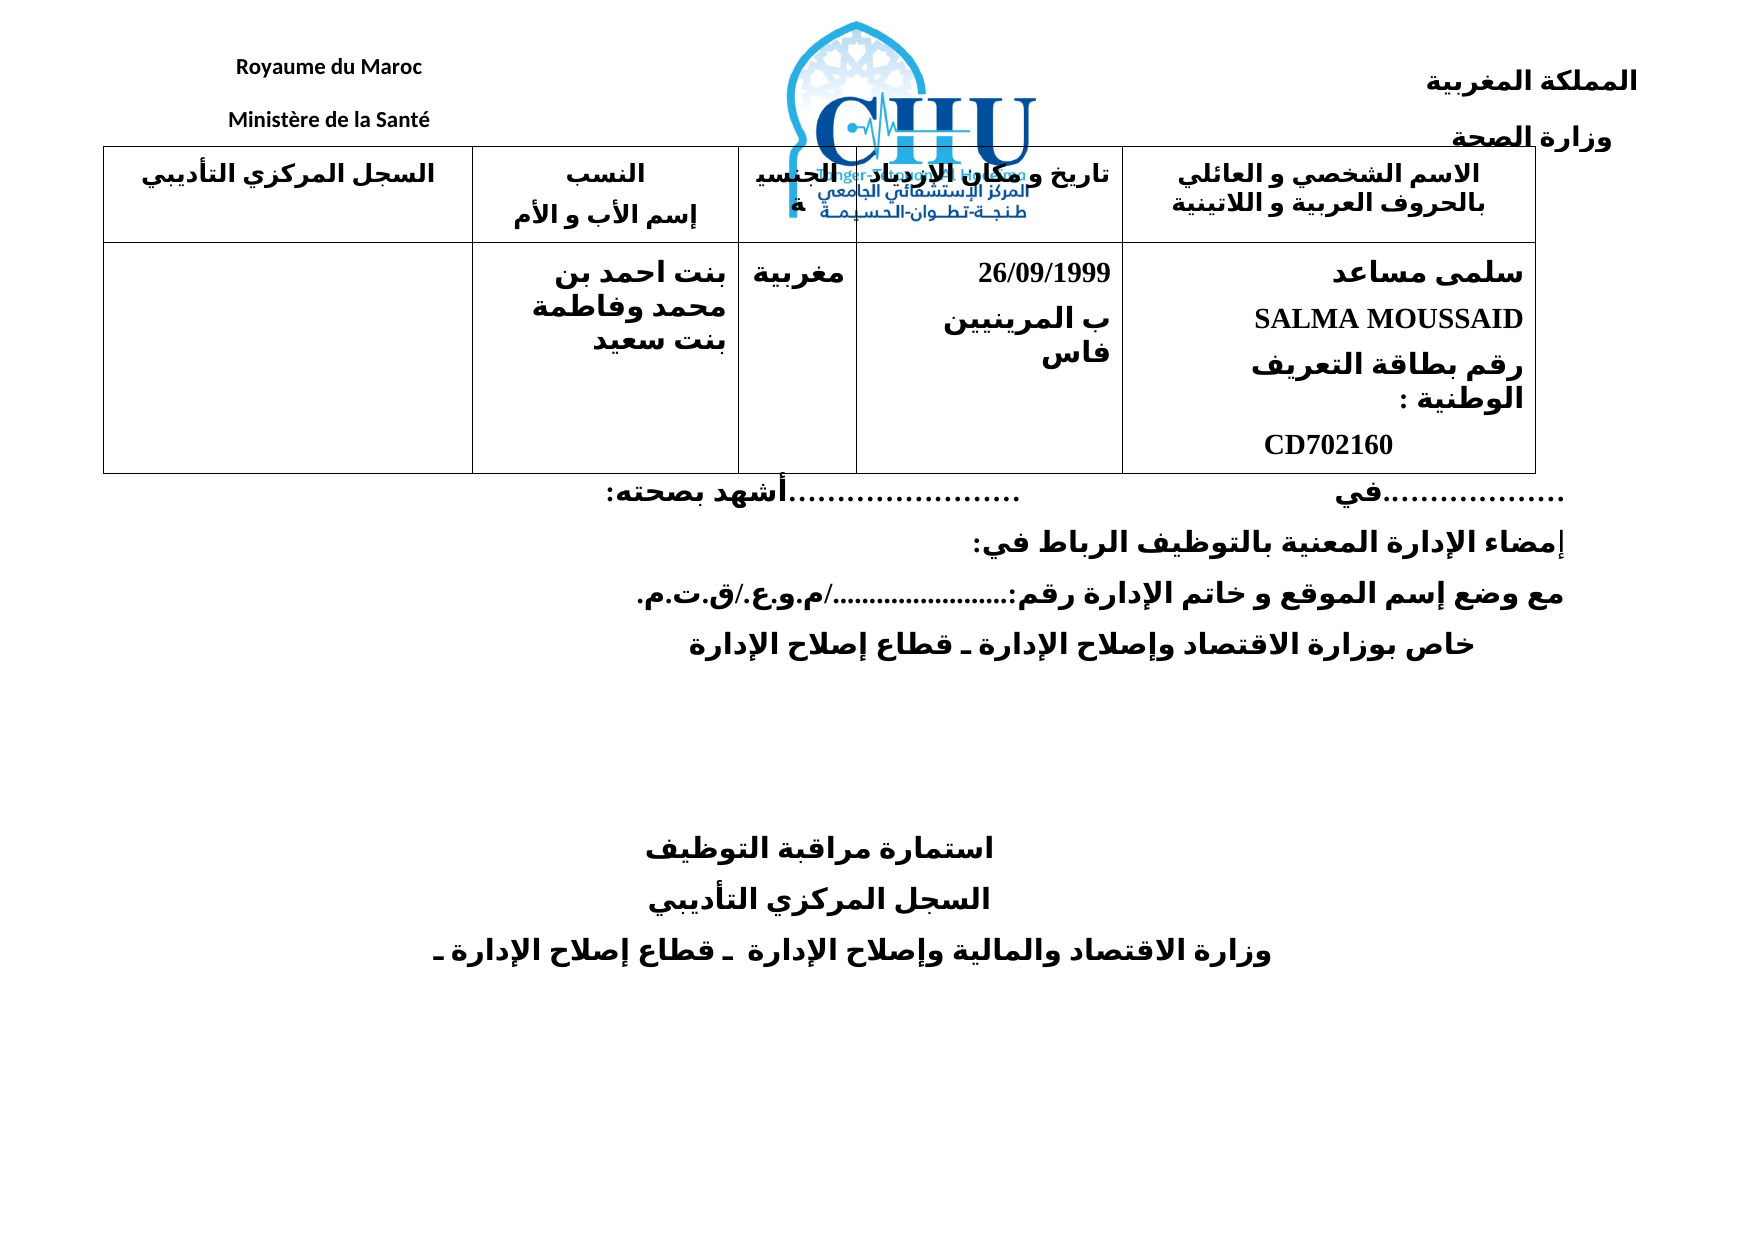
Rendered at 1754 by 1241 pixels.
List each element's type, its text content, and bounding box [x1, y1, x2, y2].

text استمارة مراقبة التوظيف [162, 831, 1476, 865]
text إمضاء الإدارة المعنية بالتوظيف الرباط في: [162, 525, 1565, 559]
table_cell بنت احمد بن محمد وفاطمة بنت سعيد [473, 243, 738, 473]
table_header تاريخ و مكان الازدياد [857, 147, 1122, 242]
table_cell مغربية [739, 243, 856, 473]
text خاص بوزارة الاقتصاد وإصلاح الإدارة ـ قطاع إصلاح الإدارة [162, 627, 1476, 661]
table_cell سلمى مساعد SALMA MOUSSAID رقم بطاقة التعريف الوطنية : CD702160 [1123, 243, 1535, 473]
text وزارة الاقتصاد والمالية وإصلاح الإدارة ـ قطاع إصلاح الإدارة ـ [162, 933, 1654, 967]
table_cell 26/09/1999 ب المرينيين فاس [857, 243, 1122, 473]
picture [745, 3, 1062, 146]
table_header الاسم الشخصي و العائلي بالحروف العربية و اللاتينية [1123, 147, 1535, 242]
table_header السجل المركزي التأديبي [104, 147, 472, 242]
text ……………….في ……………………أشهد بصحته: [162, 155, 1565, 508]
text مع وضع إسم الموقع و خاتم الإدارة رقم:......................../م.و.ع./ق.ت.م. [162, 576, 1565, 610]
table_cell [104, 243, 472, 473]
table_header الجنسية [739, 147, 856, 242]
table_header النسب إسم الأب و الأم [473, 147, 738, 242]
text السجل المركزي التأديبي [162, 882, 1476, 916]
